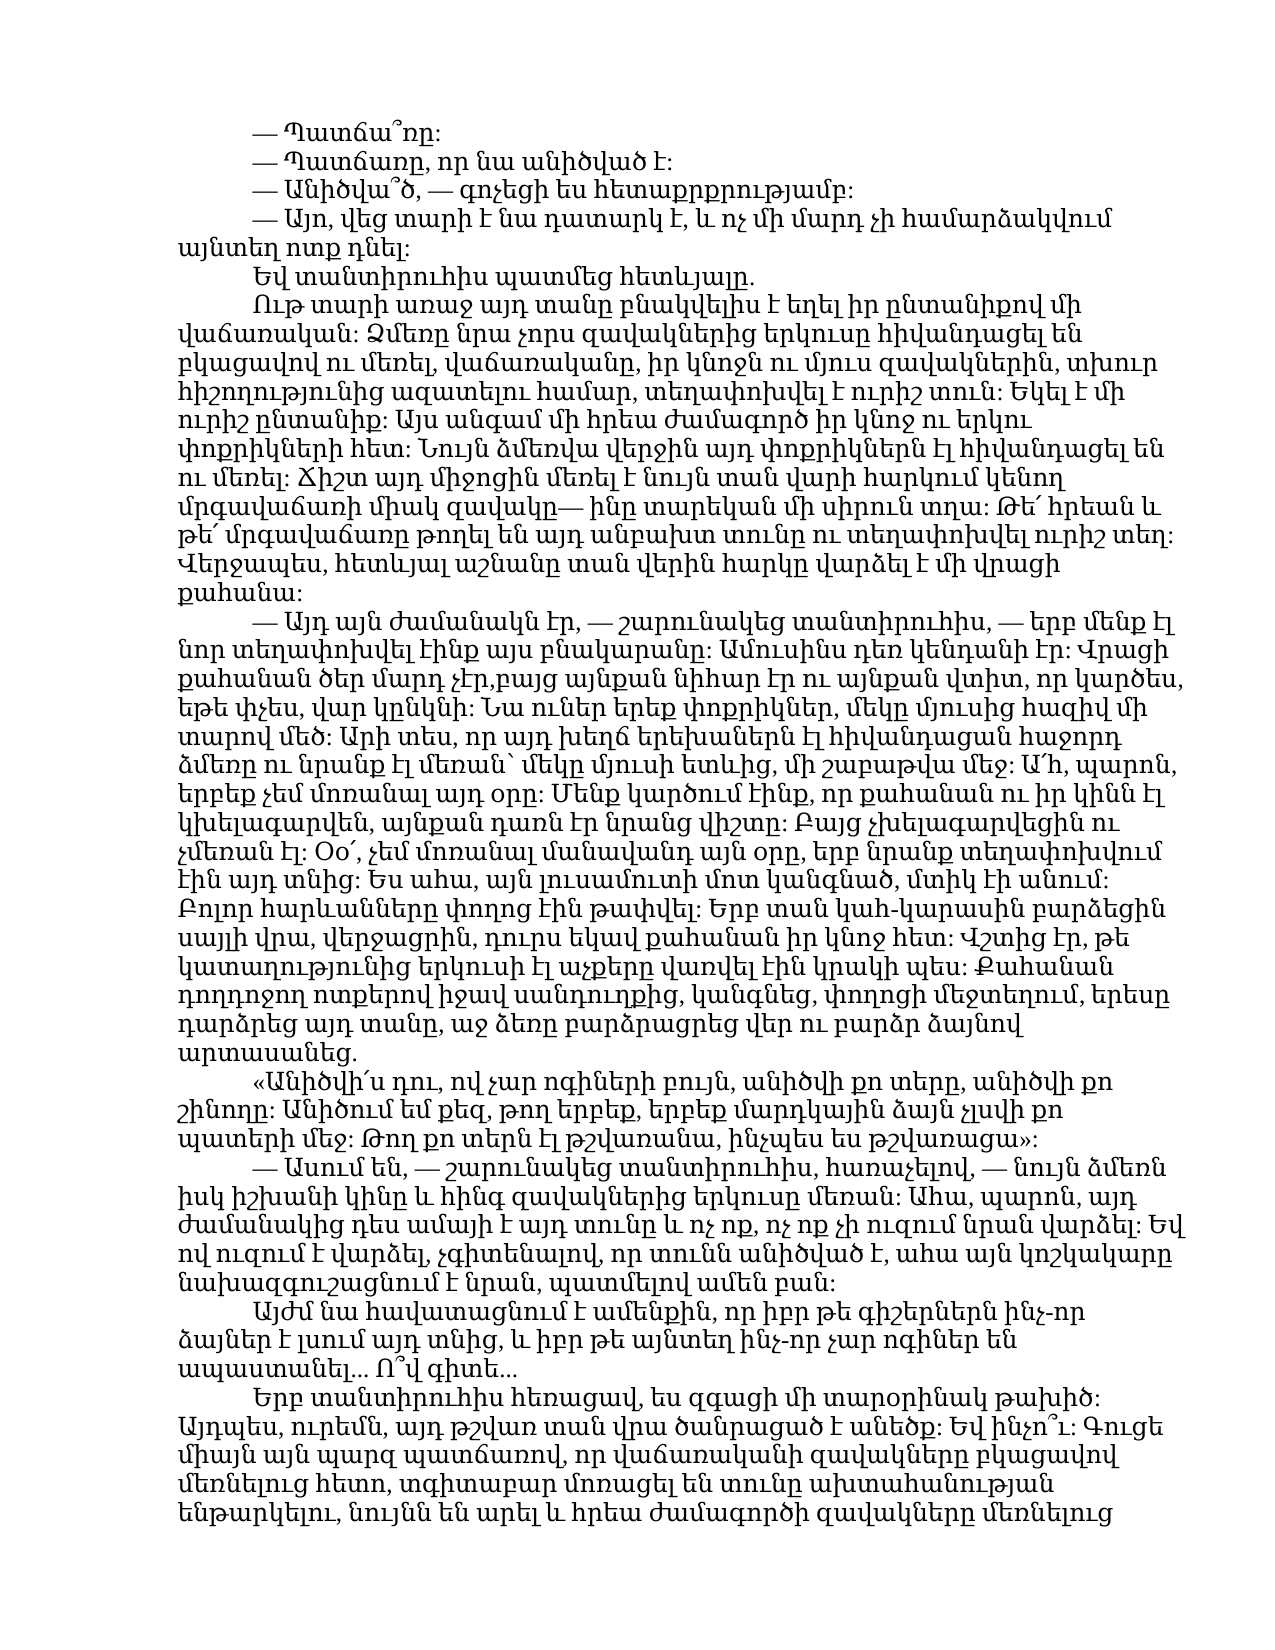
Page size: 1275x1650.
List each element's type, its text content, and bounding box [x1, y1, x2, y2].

text Ութ տարի առաջ այդ տանը բնակվելիս է եղել իր ընտանիքով մի վաճառական: Ձմեռը նրա չորս զավակներից երկուսը հիվանդացել են բկացավով ու մեռել, վաճառականը, իր կնոջն ու մյուս զավակներին, տխուր հիշողությունից ազատելու համար, տեղափոխվել է ուրիշ տուն: Եկել է մի ուրիշ ընտանիք: Այս անգամ մի հրեա ժամագործ իր կնոջ ու երկու փոքրիկների հետ: Նույն ձմեռվա վերջին այդ փոքրիկներն էլ հիվանդացել են ու մեռել: Ճիշտ այդ միջոցին մեռել է նույն տան վարի հարկում կենող մրգավաճառի միակ զավակը— ինը տարեկան մի սիրուն տղա: Թե՛ հրեան և թե՛ մրգավաճառը թողել են այդ անբախտ տունը ու տեղափոխվել ուրիշ տեղ: Վերջապես, հետևյալ աշնանը տան վերին հարկը վարձել է մի վրացի քահանա: [177, 291, 1186, 607]
text — Այո, վեց տարի է նա դատարկ է, և ոչ մի մարդ չի համարձակվում այնտեղ ոտք դնել: [177, 204, 1186, 262]
text — Պատճա՞ռը: [177, 118, 1186, 147]
text — Ասում են, — շարունակեց տանտիրուհիս, հառաչելով, — նույն ձմեռն իսկ իշխանի կինը և հինգ զավակներից երկուսը մեռան: Ահա, պարոն, այդ ժամանակից դես ամայի է այդ տունը և ոչ ոք, ոչ ոք չի ուզում նրան վարձել: Եվ ով ուզում է վարձել, չգիտենալով, որ տունն անիծված է, ահա այն կոշկակարը նախազգուշացնում է նրան, պատմելով ամեն բան: [177, 1153, 1186, 1297]
text — Անիծվա՞ծ, — գոչեցի ես հետաքրքրությամբ: [177, 176, 1186, 204]
text Այժմ նա հավատացնում է ամենքին, որ իբր թե գիշերներն ինչ-որ ձայներ է լսում այդ տնից, և իբր թե այնտեղ ինչ-որ չար ոգիներ են ապաստանել... Ո՞վ գիտե... [177, 1297, 1186, 1383]
text Եվ տանտիրուհիս պատմեց հետևյալը. [177, 262, 1186, 291]
text — Պատճառը, որ նա անիծված է: [177, 147, 1186, 176]
text «Անիծվի՛ս դու, ով չար ոգիների բույն, անիծվի քո տերը, անիծվի քո շինողը: Անիծում եմ քեզ, թող երբեք, երբեք մարդկային ձայն չլսվի քո պատերի մեջ: Թող քո տերն էլ թշվառանա, ինչպես ես թշվառացա»: [177, 1067, 1186, 1153]
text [177, 1383, 1186, 1527]
text — Այդ այն ժամանակն էր, — շարունակեց տանտիրուհիս, — երբ մենք էլ նոր տեղափոխվել էինք այս բնակարանը: Ամուսինս դեռ կենդանի էր: Վրացի քահանան ծեր մարդ չէր,բայց այնքան նիհար էր ու այնքան վտիտ, որ կարծես, եթե փչես, վար կընկնի: Նա ուներ երեք փոքրիկներ, մեկը մյուսից հազիվ մի տարով մեծ: Արի տես, որ այդ խեղճ երեխաներն էլ հիվանդացան հաջորդ ձմեռը ու նրանք էլ մեռան՝ մեկը մյուսի ետևից, մի շաբաթվա մեջ: Ա՛հ, պարոն, երբեք չեմ մոռանալ այդ օրը: Մենք կարծում էինք, որ քահանան ու իր կինն էլ կխելագարվեն, այնքան դառն էր նրանց վիշտը: Բայց չխելագարվեցին ու չմեռան էլ: Օօ՛, չեմ մոռանալ մանավանդ այն օրը, երբ նրանք տեղափոխվում էին այդ տնից: Ես ահա, այն լուսամուտի մոտ կանգնած, մտիկ էի անում: Բոլոր հարևանները փողոց էին թափվել: Երբ տան կահ-կարասին բարձեցին սայլի վրա, վերջացրին, դուրս եկավ քահանան իր կնոջ հետ: Վշտից էր, թե կատաղությունից երկուսի էլ աչքերը վառվել էին կրակի պես: Քահանան դողդոջող ոտքերով իջավ սանդուղքից, կանգնեց, փողոցի մեջտեղում, երեսը դարձրեց այդ տանը, աջ ձեռը բարձրացրեց վեր ու բարձր ձայնով արտասանեց. [177, 607, 1186, 1067]
